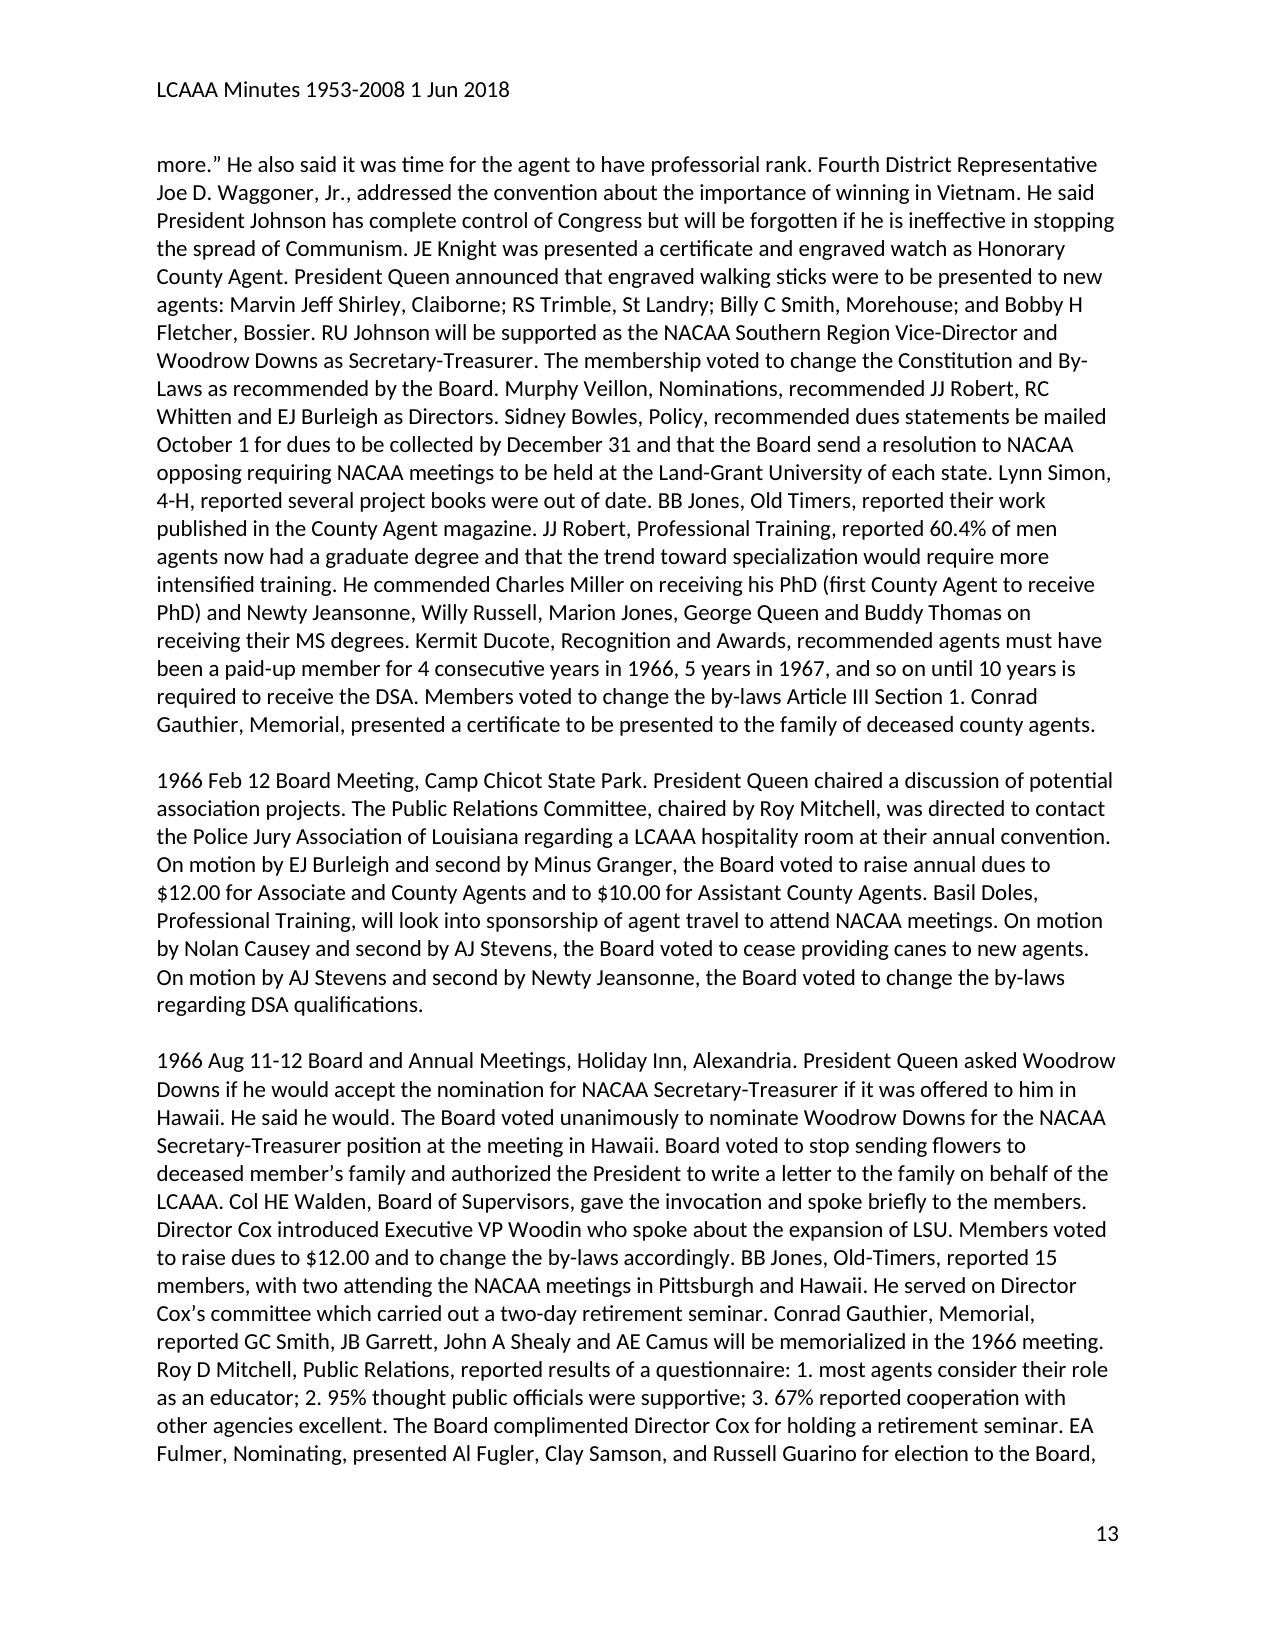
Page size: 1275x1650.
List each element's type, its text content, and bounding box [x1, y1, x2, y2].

text 1966 Aug 11-12 Board and Annual Meetings, Holiday Inn, Alexandria. President Queen asked Woodrow Downs if he would accept the nomination for NACAA Secretary-Treasurer if it was offered to him in Hawaii. He said he would. The Board voted unanimously to nominate Woodrow Downs for the NACAA Secretary-Treasurer position at the meeting in Hawaii. Board voted to stop sending flowers to deceased member’s family and authorized the President to write a letter to the family on behalf of the LCAAA. Col HE Walden, Board of Supervisors, gave the invocation and spoke briefly to the members. Director Cox introduced Executive VP Woodin who spoke about the expansion of LSU. Members voted to raise dues to $12.00 and to change the by-laws accordingly. BB Jones, Old-Timers, reported 15 [156, 1047, 1118, 1271]
text Professional Training, will look into sponsorship of agent travel to attend NACAA meetings. On motion by Nolan Causey and second by AJ Stevens, the Board voted to cease providing canes to new agents. On motion by AJ Stevens and second by Newty Jeansonne, the Board voted to change the by-laws regarding DSA qualifications. [156, 907, 1118, 1019]
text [156, 150, 1118, 290]
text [156, 1271, 1118, 1467]
text agents: Marvin Jeff Shirley, Claiborne; RS Trimble, St Landry; Billy C Smith, Morehouse; and Bobby H Fletcher, Bossier. RU Johnson will be supported as the NACAA Southern Region Vice-Director and Woodrow Downs as Secretary-Treasurer. The membership voted to change the Constitution and By-Laws as recommended by the Board. Murphy Veillon, Nominations, recommended JJ Robert, RC Whitten and EJ Burleigh as Directors. Sidney Bowles, Policy, recommended dues statements be mailed October 1 for dues to be collected by December 31 and that the Board send a resolution to NACAA opposing requiring NACAA meetings to be held at the Land-Grant University of each state. Lynn Simon, 4-H, reported several project books were out of date. BB Jones, Old Timers, reported their work published in the County Agent magazine. JJ Robert, Professional Training, reported 60.4% of men agents now had a graduate degree and that the trend toward specialization would require more intensified training. He commended Charles Miller on receiving his PhD (first County Agent to receive PhD) and Newty Jeansonne, Willy Russell, Marion Jones, George Queen and Buddy Thomas on receiving their MS degrees. Kermit Ducote, Recognition and Awards, recommended agents must have been a paid-up member for 4 consecutive years in 1966, 5 years in 1967, and so on until 10 years is required to receive the DSA. Members voted to change the by-laws Article III Section 1. Conrad Gauthier, Memorial, presented a certificate to be presented to the family of deceased county agents. [156, 290, 1118, 738]
text 1966 Feb 12 Board Meeting, Camp Chicot State Park. President Queen chaired a discussion of potential association projects. The Public Relations Committee, chaired by Roy Mitchell, was directed to contact the Police Jury Association of Louisiana regarding a LCAAA hospitality room at their annual convention. On motion by EJ Burleigh and second by Minus Granger, the Board voted to raise annual dues to $12.00 for Associate and County Agents and to $10.00 for Assistant County Agents. Basil Doles, [156, 766, 1118, 907]
